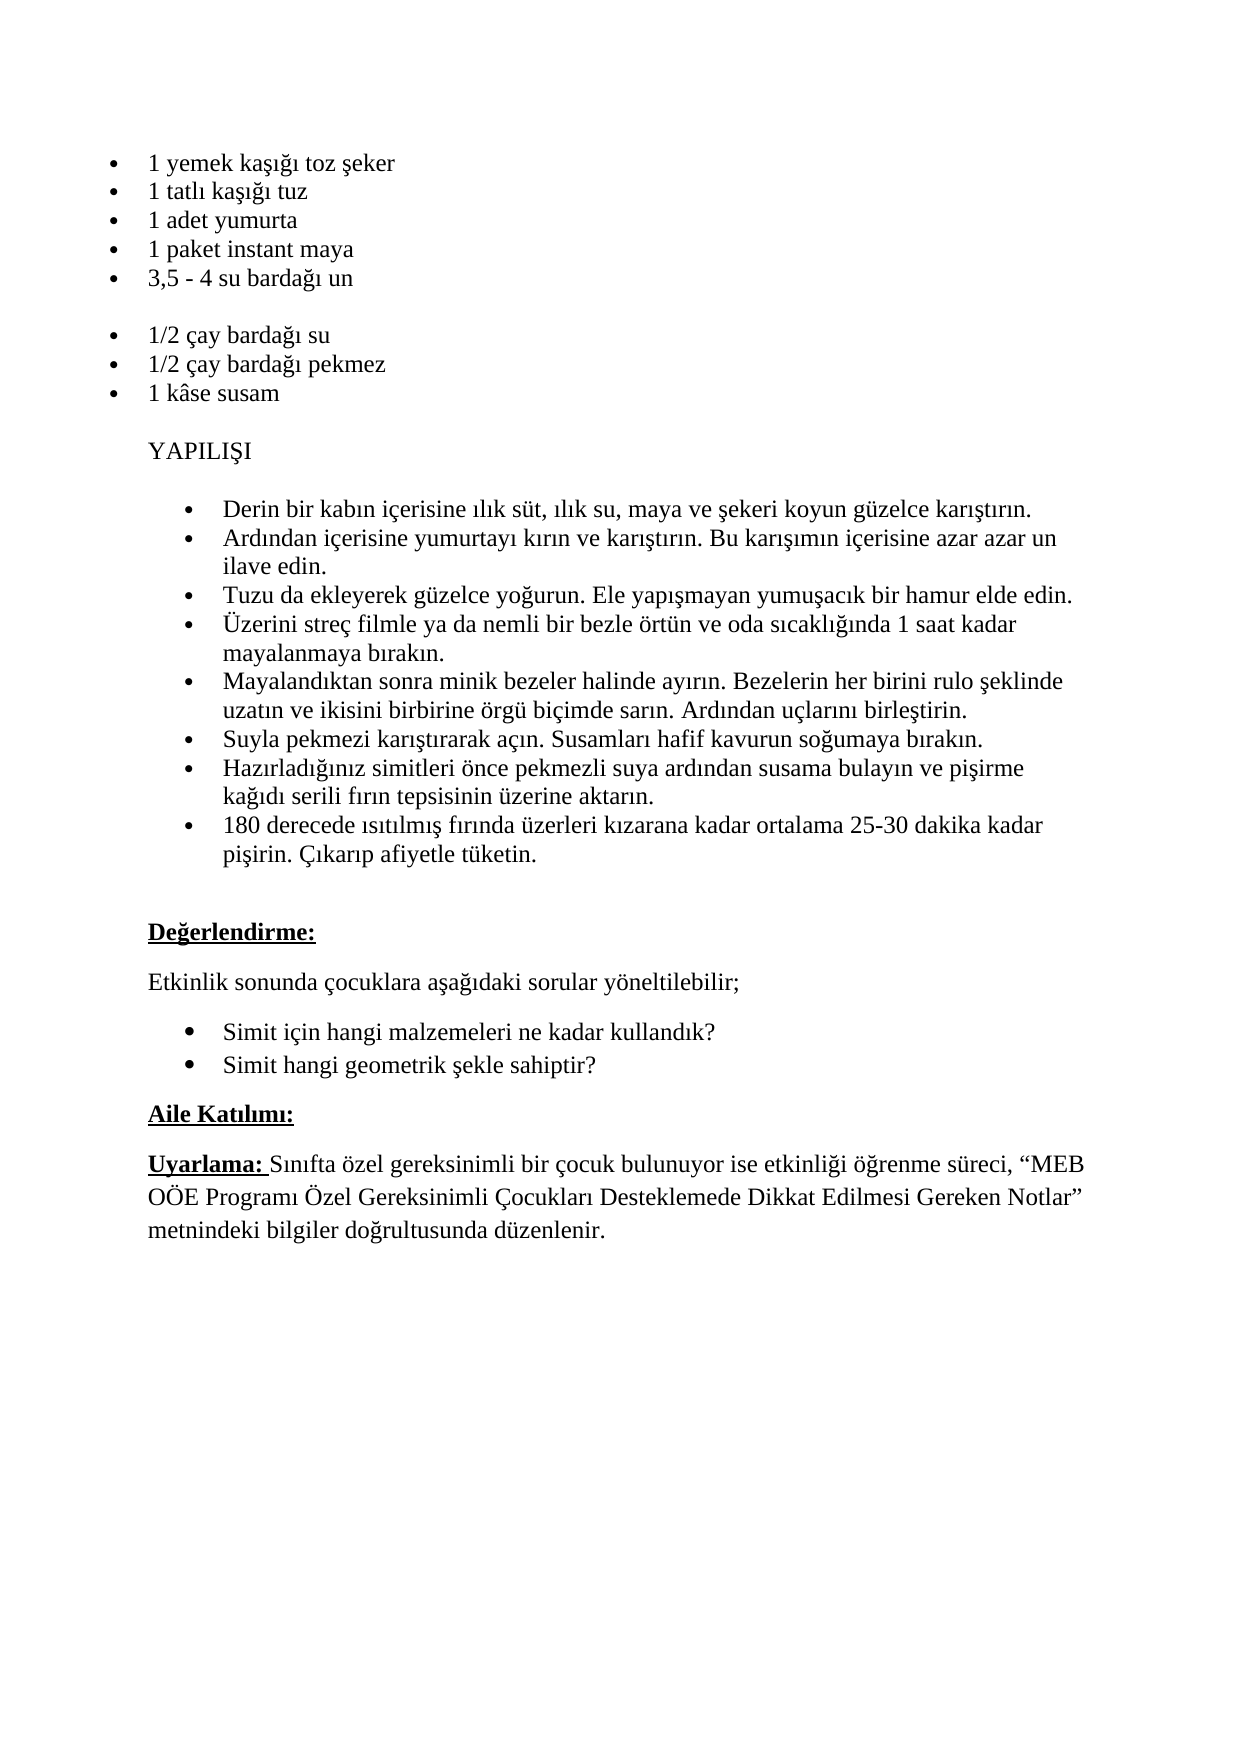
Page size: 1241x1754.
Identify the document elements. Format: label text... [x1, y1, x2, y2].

list 1/2 çay bardağı pekmez [110, 349, 1093, 378]
list Hazırladığınız simitleri önce pekmezli suya ardından susama bulayın ve pişirme kağıdı serili fırın tepsisinin üzerine aktarın. [185, 753, 1093, 810]
list 1 tatlı kaşığı tuz [110, 176, 1093, 205]
list Simit hangi geometrik şekle sahiptir? [185, 1050, 1093, 1078]
list 1 yemek kaşığı toz şeker [110, 148, 1093, 176]
text YAPILIŞI [148, 436, 1093, 465]
list Mayalandıktan sonra minik bezeler halinde ayırın. Bezelerin her birini rulo şeklinde uzatın ve ikisini birbirine örgü biçimde sarın. Ardından uçlarını birleştirin. [185, 666, 1093, 724]
text Aile Katılımı: [148, 1099, 1093, 1128]
list Ardından içerisine yumurtayı kırın ve karıştırın. Bu karışımın içerisine azar azar un ilave edin. [185, 523, 1093, 580]
list 3,5 - 4 su bardağı un [110, 263, 1093, 291]
text Uyarlama: Sınıfta özel gereksinimli bir çocuk bulunuyor ise etkinliği öğrenme süreci, “MEB OÖE Programı Özel Gereksinimli Çocukları Desteklemede Dikkat Edilmesi Gereken Notlar” metnindeki bilgiler doğrultusunda düzenlenir. [148, 1149, 1093, 1244]
list 1/2 çay bardağı su [110, 321, 1093, 349]
list Simit için hangi malzemeleri ne kadar kullandık? [185, 1017, 1093, 1045]
list Suyla pekmezi karıştırarak açın. Susamları hafif kavurun soğumaya bırakın. [185, 724, 1093, 753]
list 1 paket instant maya [110, 234, 1093, 263]
text Etkinlik sonunda çocuklara aşağıdaki sorular yöneltilebilir; [148, 967, 1093, 996]
list 1 kâse susam [110, 378, 1093, 407]
list 180 derecede ısıtılmış fırında üzerleri kızarana kadar ortalama 25-30 dakika kadar pişirin. Çıkarıp afiyetle tüketin. [185, 810, 1093, 868]
text Değerlendirme: [148, 917, 1093, 946]
list Derin bir kabın içerisine ılık süt, ılık su, maya ve şekeri koyun güzelce karıştırın. [185, 494, 1093, 523]
list Tuzu da ekleyerek güzelce yoğurun. Ele yapışmayan yumuşacık bir hamur elde edin. [185, 580, 1093, 609]
list Üzerini streç filmle ya da nemli bir bezle örtün ve oda sıcaklığında 1 saat kadar mayalanmaya bırakın. [185, 609, 1093, 666]
list 1 adet yumurta [110, 205, 1093, 234]
